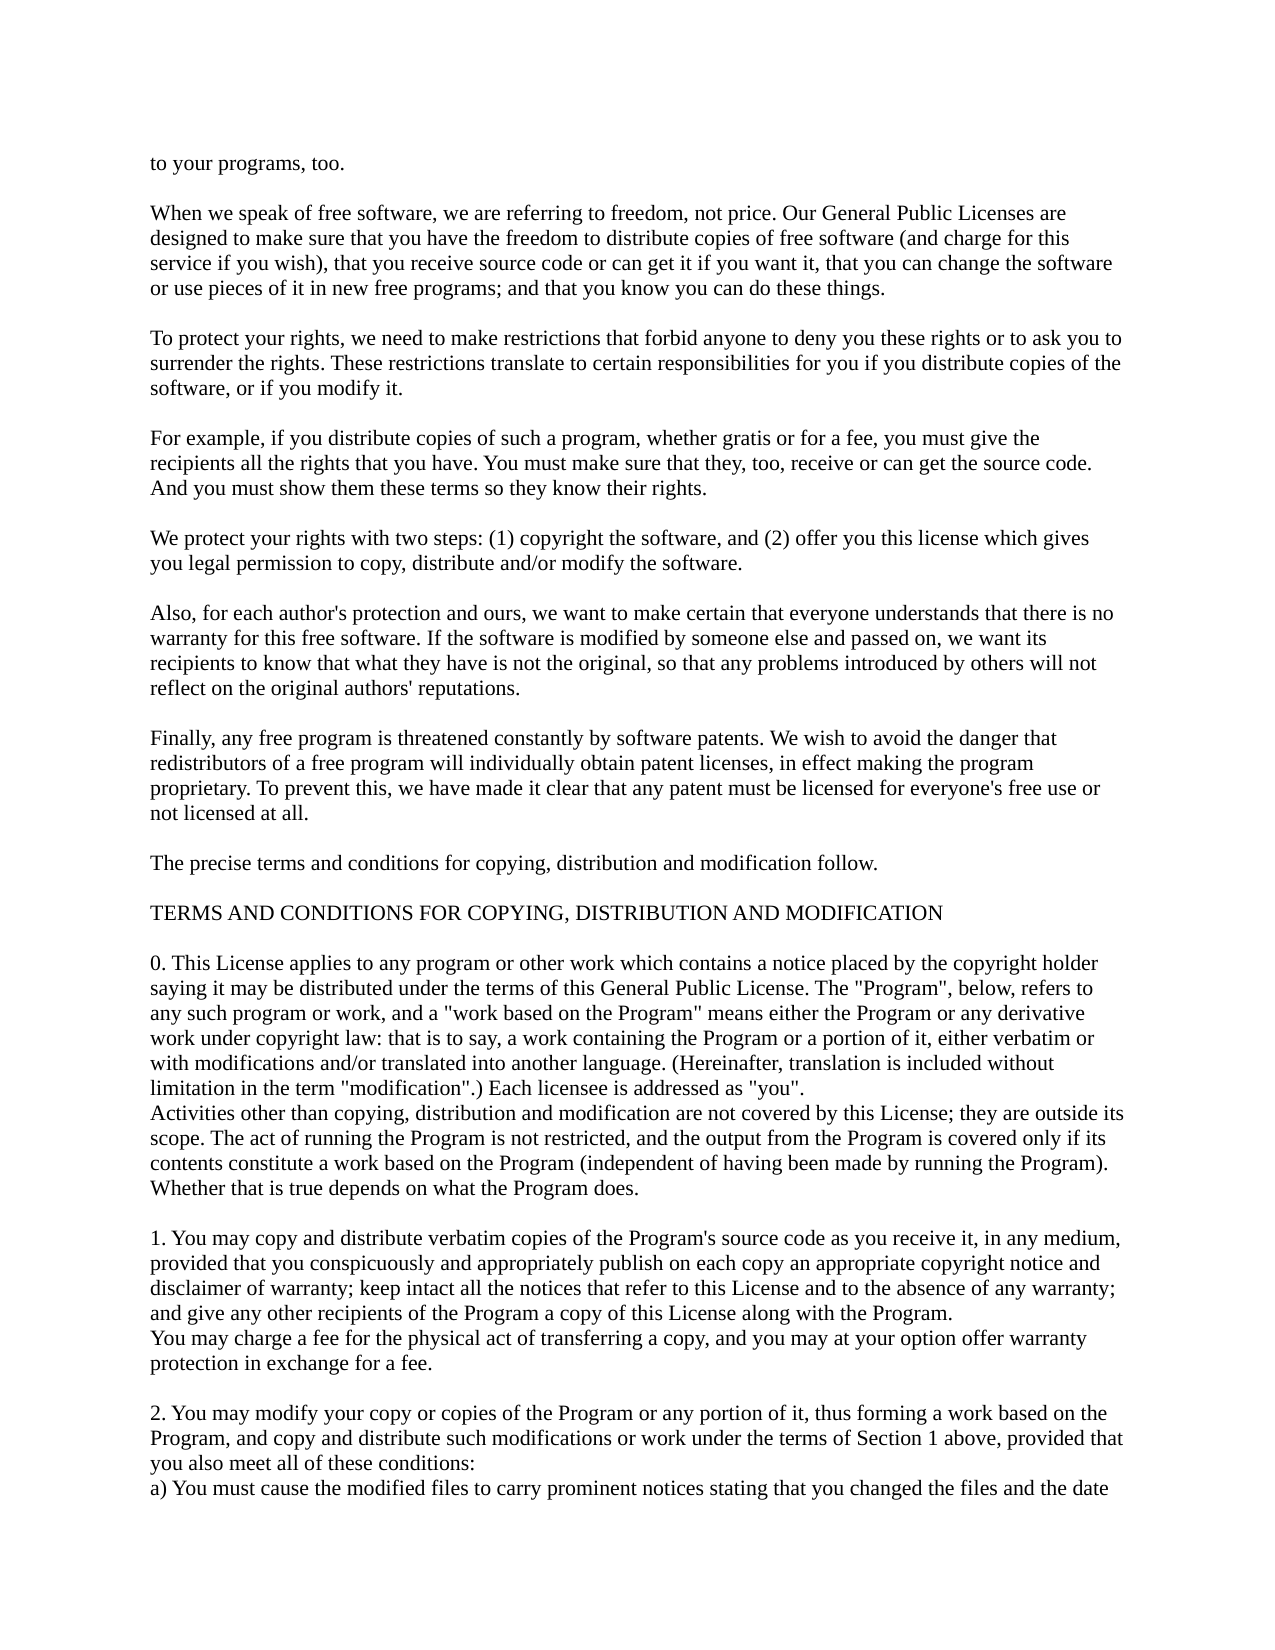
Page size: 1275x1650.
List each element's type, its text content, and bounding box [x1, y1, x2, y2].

text 1. You may copy and distribute verbatim copies of the Program's source code as you receive it, in any medium, provided that you conspicuously and appropriately publish on each copy an appropriate copyright notice and disclaimer of warranty; keep intact all the notices that refer to this License and to the absence of any warranty; and give any other recipients of the Program a copy of this License along with the Program. [150, 1225, 1125, 1325]
text TERMS AND CONDITIONS FOR COPYING, DISTRIBUTION AND MODIFICATION [150, 900, 1125, 925]
text You may charge a fee for the physical act of transferring a copy, and you may at your option offer warranty protection in exchange for a fee. [150, 1325, 1125, 1375]
text The precise terms and conditions for copying, distribution and modification follow. [150, 850, 1125, 875]
text Activities other than copying, distribution and modification are not covered by this License; they are outside its scope. The act of running the Program is not restricted, and the output from the Program is covered only if its contents constitute a work based on the Program (independent of having been made by running the Program). Whether that is true depends on what the Program does. [150, 1100, 1125, 1200]
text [150, 1475, 1125, 1500]
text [150, 150, 1125, 175]
text We protect your rights with two steps: (1) copyright the software, and (2) offer you this license which gives you legal permission to copy, distribute and/or modify the software. [150, 525, 1125, 575]
text Also, for each author's protection and ours, we want to make certain that everyone understands that there is no warranty for this free software. If the software is modified by someone else and passed on, we want its recipients to know that what they have is not the original, so that any problems introduced by others will not reflect on the original authors' reputations. [150, 600, 1125, 700]
text Finally, any free program is threatened constantly by software patents. We wish to avoid the danger that redistributors of a free program will individually obtain patent licenses, in effect making the program proprietary. To prevent this, we have made it clear that any patent must be licensed for everyone's free use or not licensed at all. [150, 725, 1125, 825]
text 0. This License applies to any program or other work which contains a notice placed by the copyright holder saying it may be distributed under the terms of this General Public License. The "Program", below, refers to any such program or work, and a "work based on the Program" means either the Program or any derivative work under copyright law: that is to say, a work containing the Program or a portion of it, either verbatim or with modifications and/or translated into another language. (Hereinafter, translation is included without limitation in the term "modification".) Each licensee is addressed as "you". [150, 950, 1125, 1100]
text To protect your rights, we need to make restrictions that forbid anyone to deny you these rights or to ask you to surrender the rights. These restrictions translate to certain responsibilities for you if you distribute copies of the software, or if you modify it. [150, 325, 1125, 400]
text 2. You may modify your copy or copies of the Program or any portion of it, thus forming a work based on the Program, and copy and distribute such modifications or work under the terms of Section 1 above, provided that you also meet all of these conditions: [150, 1400, 1125, 1475]
text For example, if you distribute copies of such a program, whether gratis or for a fee, you must give the recipients all the rights that you have. You must make sure that they, too, receive or can get the source code. And you must show them these terms so they know their rights. [150, 425, 1125, 500]
text When we speak of free software, we are referring to freedom, not price. Our General Public Licenses are designed to make sure that you have the freedom to distribute copies of free software (and charge for this service if you wish), that you receive source code or can get it if you want it, that you can change the software or use pieces of it in new free programs; and that you know you can do these things. [150, 200, 1125, 300]
